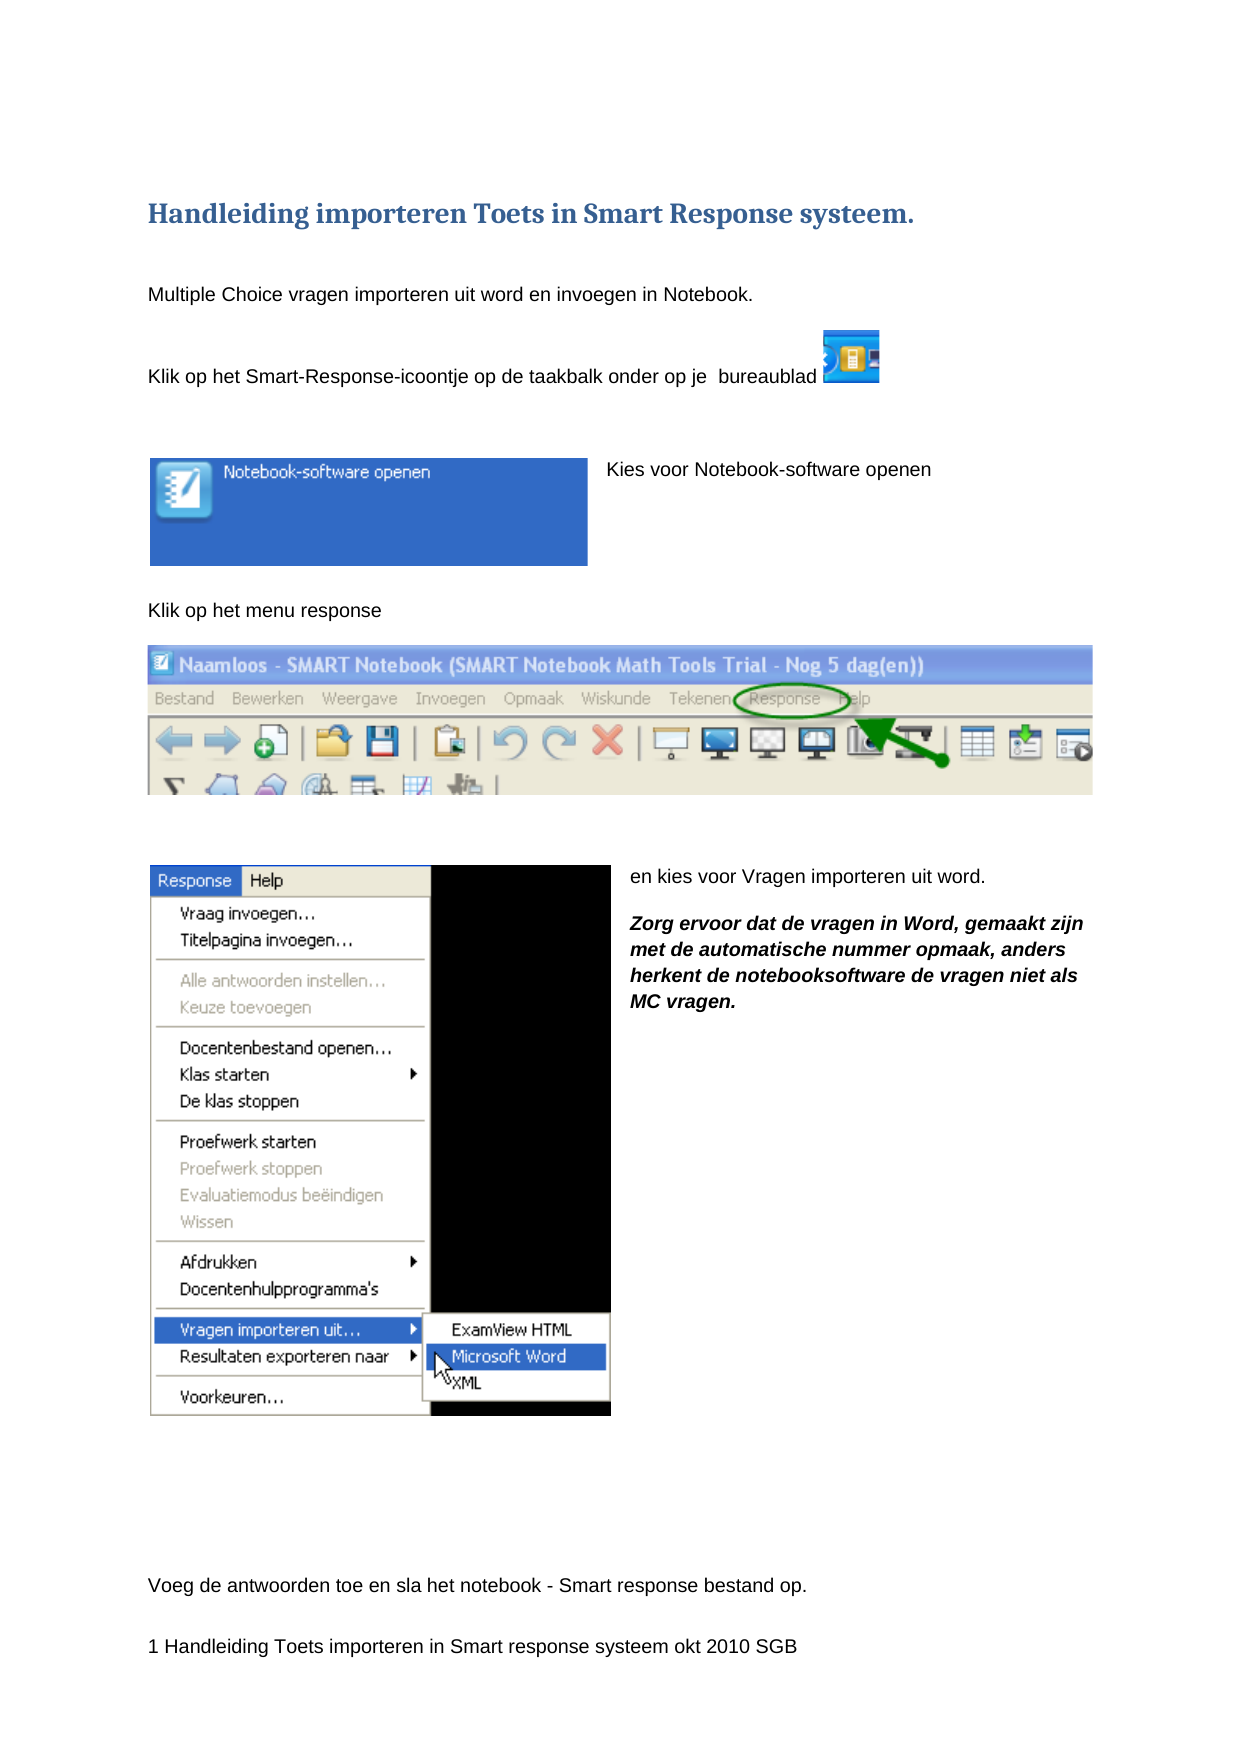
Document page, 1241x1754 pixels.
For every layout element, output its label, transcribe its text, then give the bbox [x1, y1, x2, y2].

subtitle Handleiding importeren Toets in Smart Response systeem. [148, 198, 1093, 231]
text Voeg de antwoorden toe en sla het notebook - Smart response bestand op. [148, 1573, 1093, 1596]
picture [150, 458, 588, 566]
text Multiple Choice vragen importeren uit word en invoegen in Notebook. [148, 283, 1093, 306]
picture [147, 645, 1093, 795]
text Klik op het Smart-Response-icoontje op de taakbalk onder op je bureaublad [148, 330, 1093, 387]
text en kies voor Vragen importeren uit word. [611, 865, 1093, 888]
text Zorg ervoor dat de vragen in Word, gemaakt zijn met de automatische nummer opmaak, anders herkent de notebooksoftware de vragen niet als MC vragen. [611, 912, 1093, 1013]
text Kies voor Notebook-software openen [588, 458, 1093, 481]
picture [150, 865, 611, 1416]
text Klik op het menu response [148, 599, 1093, 622]
picture [823, 330, 880, 383]
